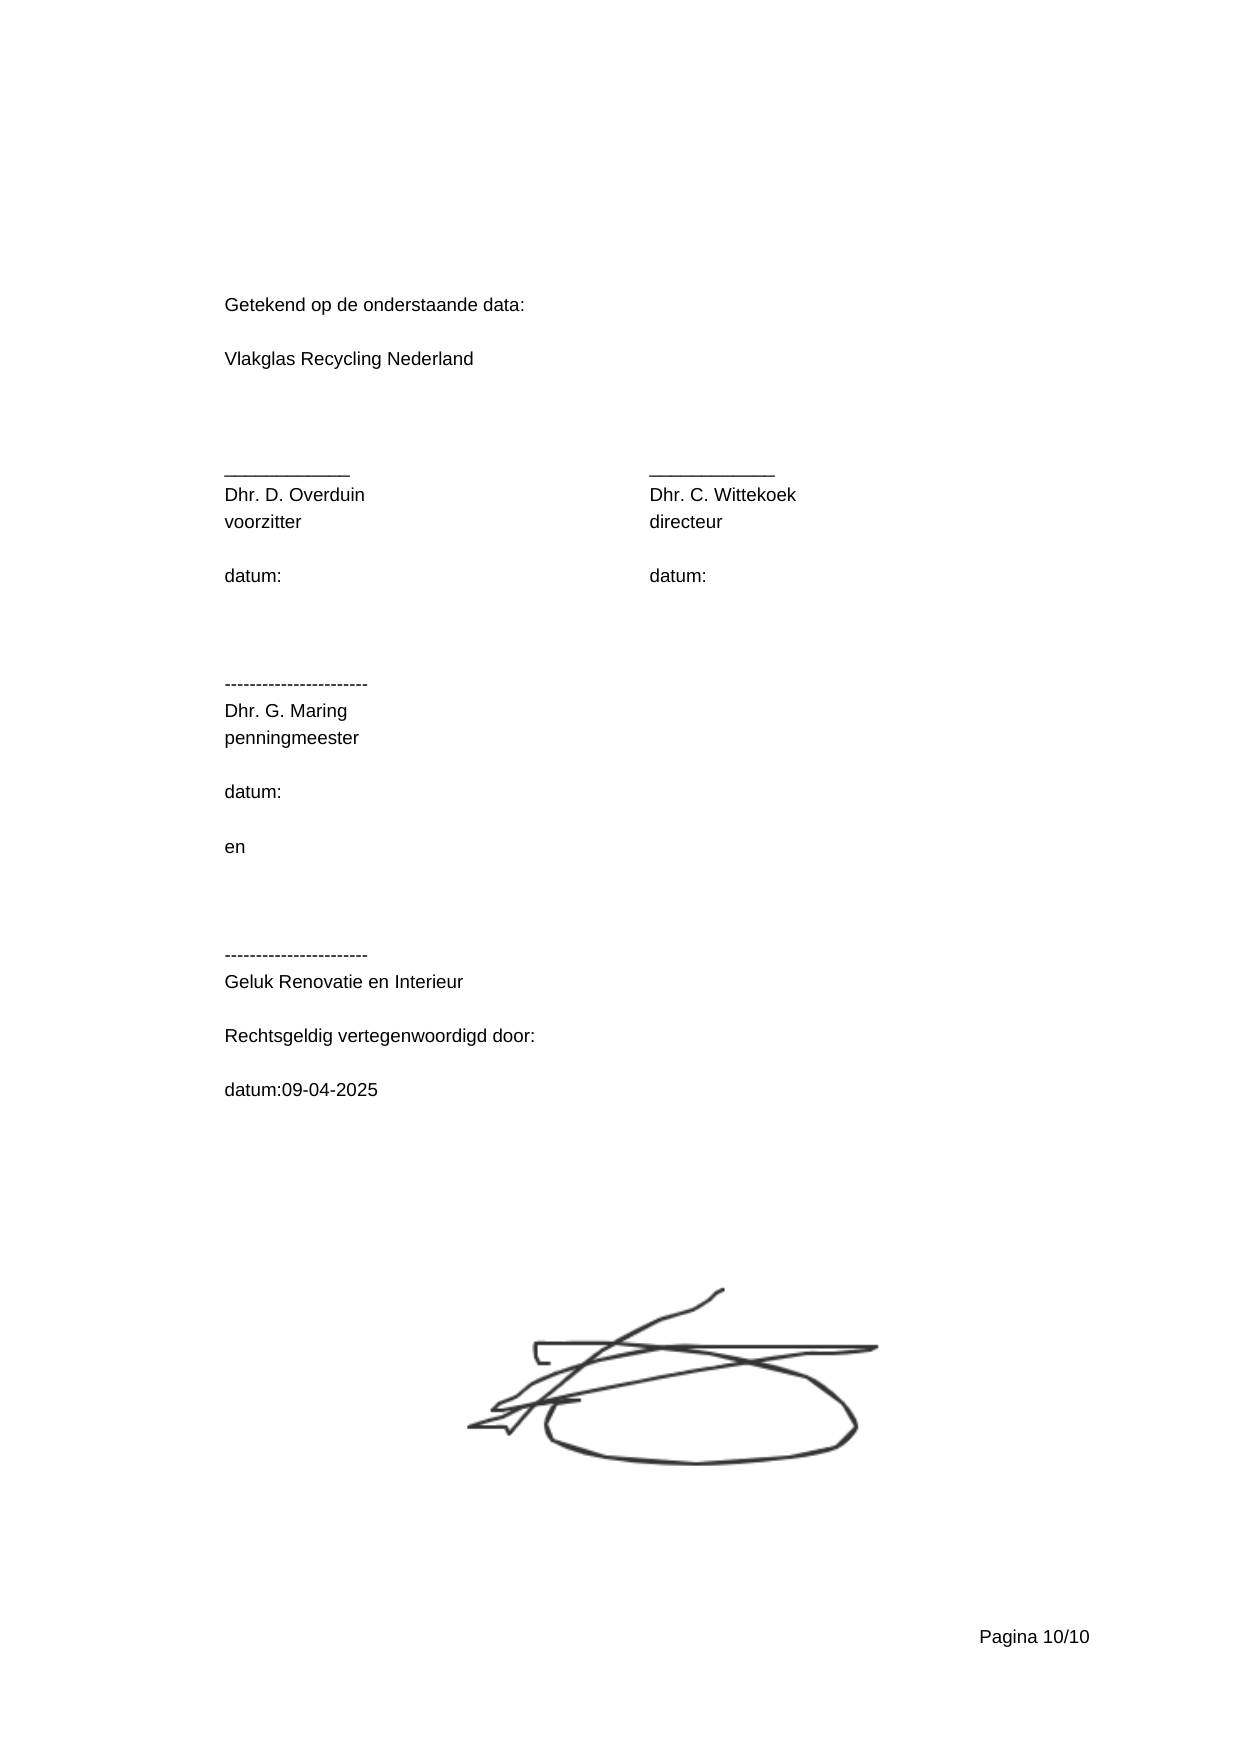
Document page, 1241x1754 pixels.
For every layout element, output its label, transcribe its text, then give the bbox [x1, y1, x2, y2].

text Geluk Renovatie en Interieur [224, 965, 1103, 1019]
text datum:09-04-2025 [224, 1074, 1103, 1101]
text Dhr. G. Maring [224, 694, 1103, 722]
text ----------------------- [224, 667, 1103, 694]
picture [224, 1208, 1052, 1543]
text datum: [224, 776, 1103, 803]
text en [224, 803, 1103, 857]
text Getekend op de onderstaande data: [224, 288, 1103, 315]
text Dhr. D. Overduin Dhr. C. Wittekoek [224, 478, 1103, 505]
text datum: datum: [224, 559, 1103, 586]
text ----------------------- [224, 938, 1103, 965]
text Vlakglas Recycling Nederland [224, 342, 1103, 369]
text penningmeester [224, 722, 1103, 749]
text voorzitter directeur [224, 505, 1103, 532]
text Rechtsgeldig vertegenwoordigd door: [224, 1019, 1103, 1047]
text ____________ ____________ [224, 451, 1103, 478]
